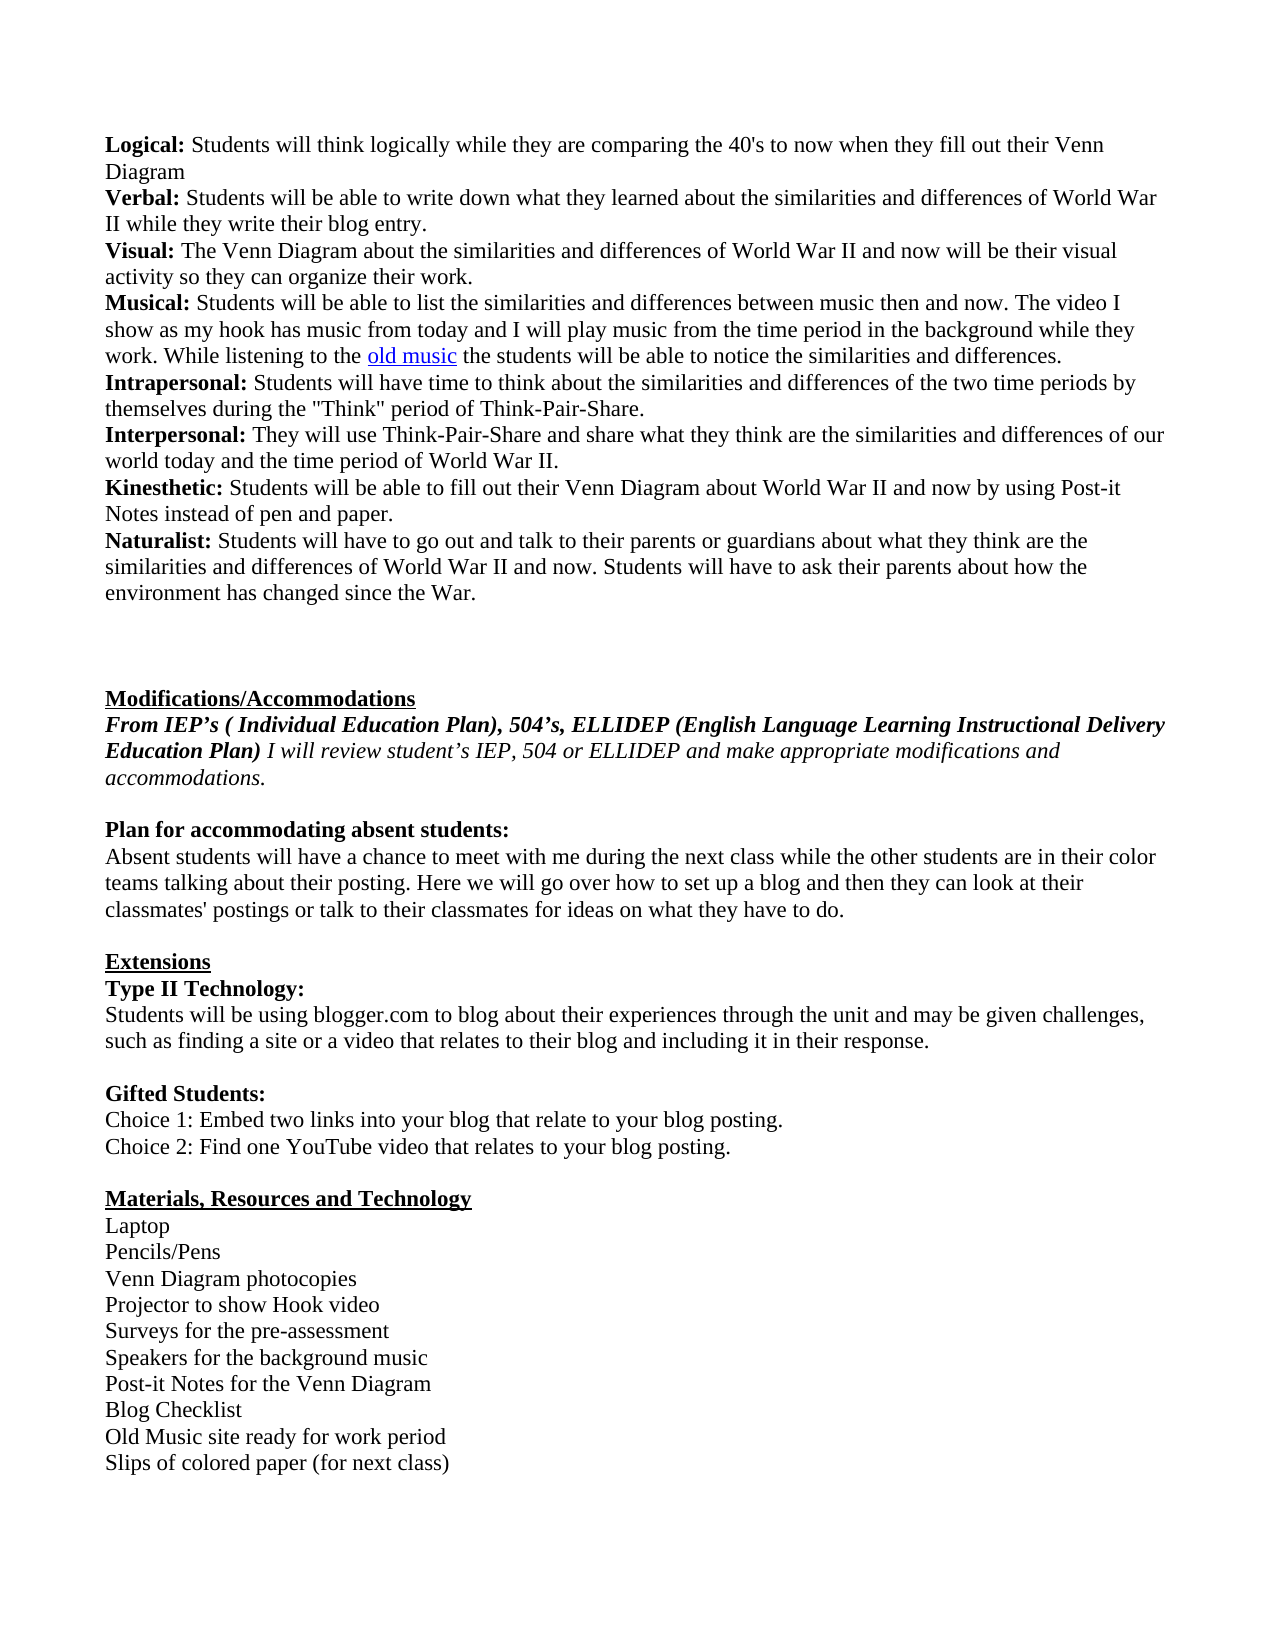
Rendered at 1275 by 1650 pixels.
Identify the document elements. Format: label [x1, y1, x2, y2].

text [105, 105, 1170, 1528]
